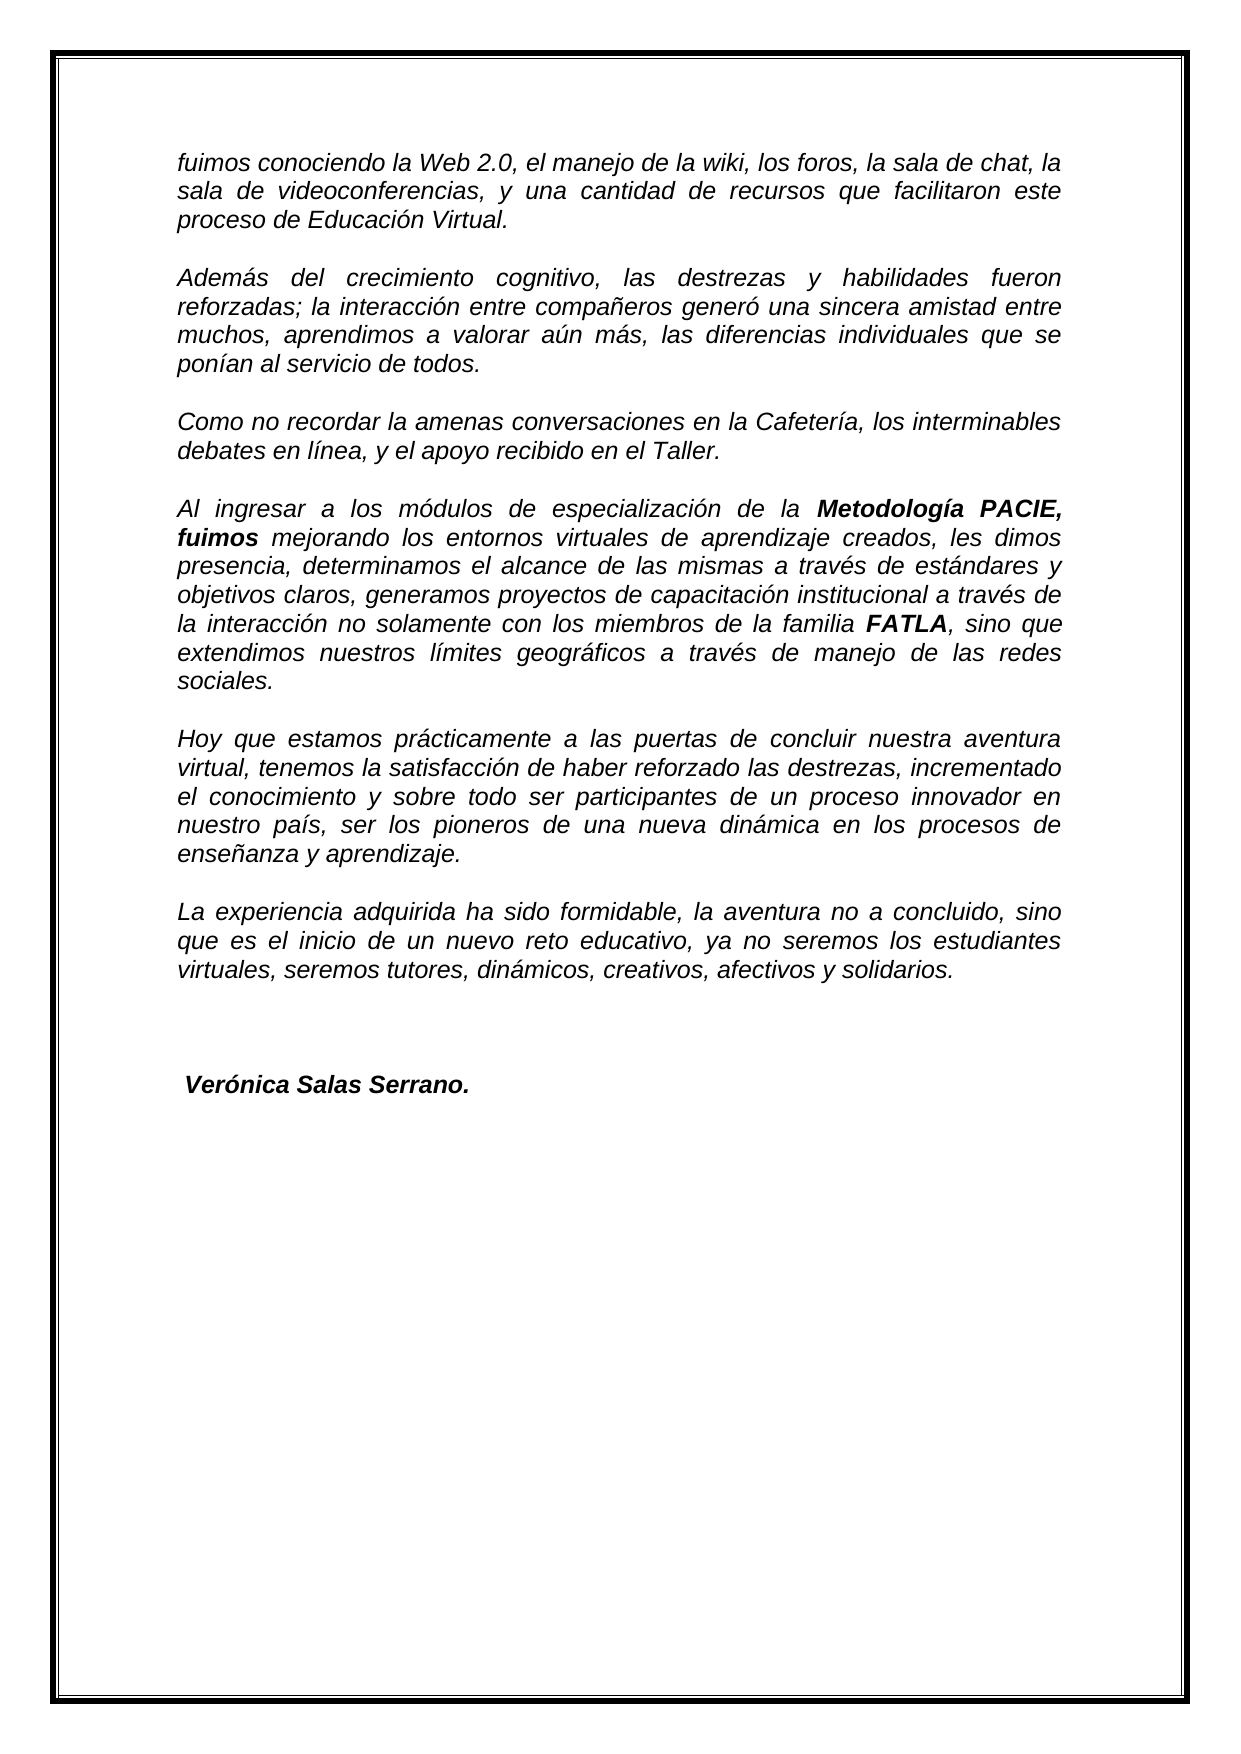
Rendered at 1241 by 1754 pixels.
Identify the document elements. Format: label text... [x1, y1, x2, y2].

text Verónica Salas Serrano. [177, 1070, 1063, 1099]
text Como no recordar la amenas conversaciones en la Cafetería, los interminables debates en línea, y el apoyo recibido en el Taller. [177, 407, 1063, 464]
text Hoy que estamos prácticamente a las puertas de concluir nuestra aventura virtual, tenemos la satisfacción de haber reforzado las destrezas, incrementado el conocimiento y sobre todo ser participantes de un proceso innovador en nuestro país, ser los pioneros de una nueva dinámica en los procesos de enseñanza y aprendizaje. [177, 724, 1063, 868]
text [177, 147, 1063, 234]
text La experiencia adquirida ha sido formidable, la aventura no a concluido, sino que es el inicio de un nuevo reto educativo, ya no seremos los estudiantes virtuales, seremos tutores, dinámicos, creativos, afectivos y solidarios. [177, 897, 1063, 983]
text Al ingresar a los módulos de especialización de la Metodología PACIE, fuimos mejorando los entornos virtuales de aprendizaje creados, les dimos presencia, determinamos el alcance de las mismas a través de estándares y objetivos claros, generamos proyectos de capacitación institucional a través de la interacción no solamente con los miembros de la familia FATLA, sino que extendimos nuestros límites geográficos a través de manejo de las redes sociales. [177, 494, 1063, 695]
text Además del crecimiento cognitivo, las destrezas y habilidades fueron reforzadas; la interacción entre compañeros generó una sincera amistad entre muchos, aprendimos a valorar aún más, las diferencias individuales que se ponían al servicio de todos. [177, 263, 1063, 378]
